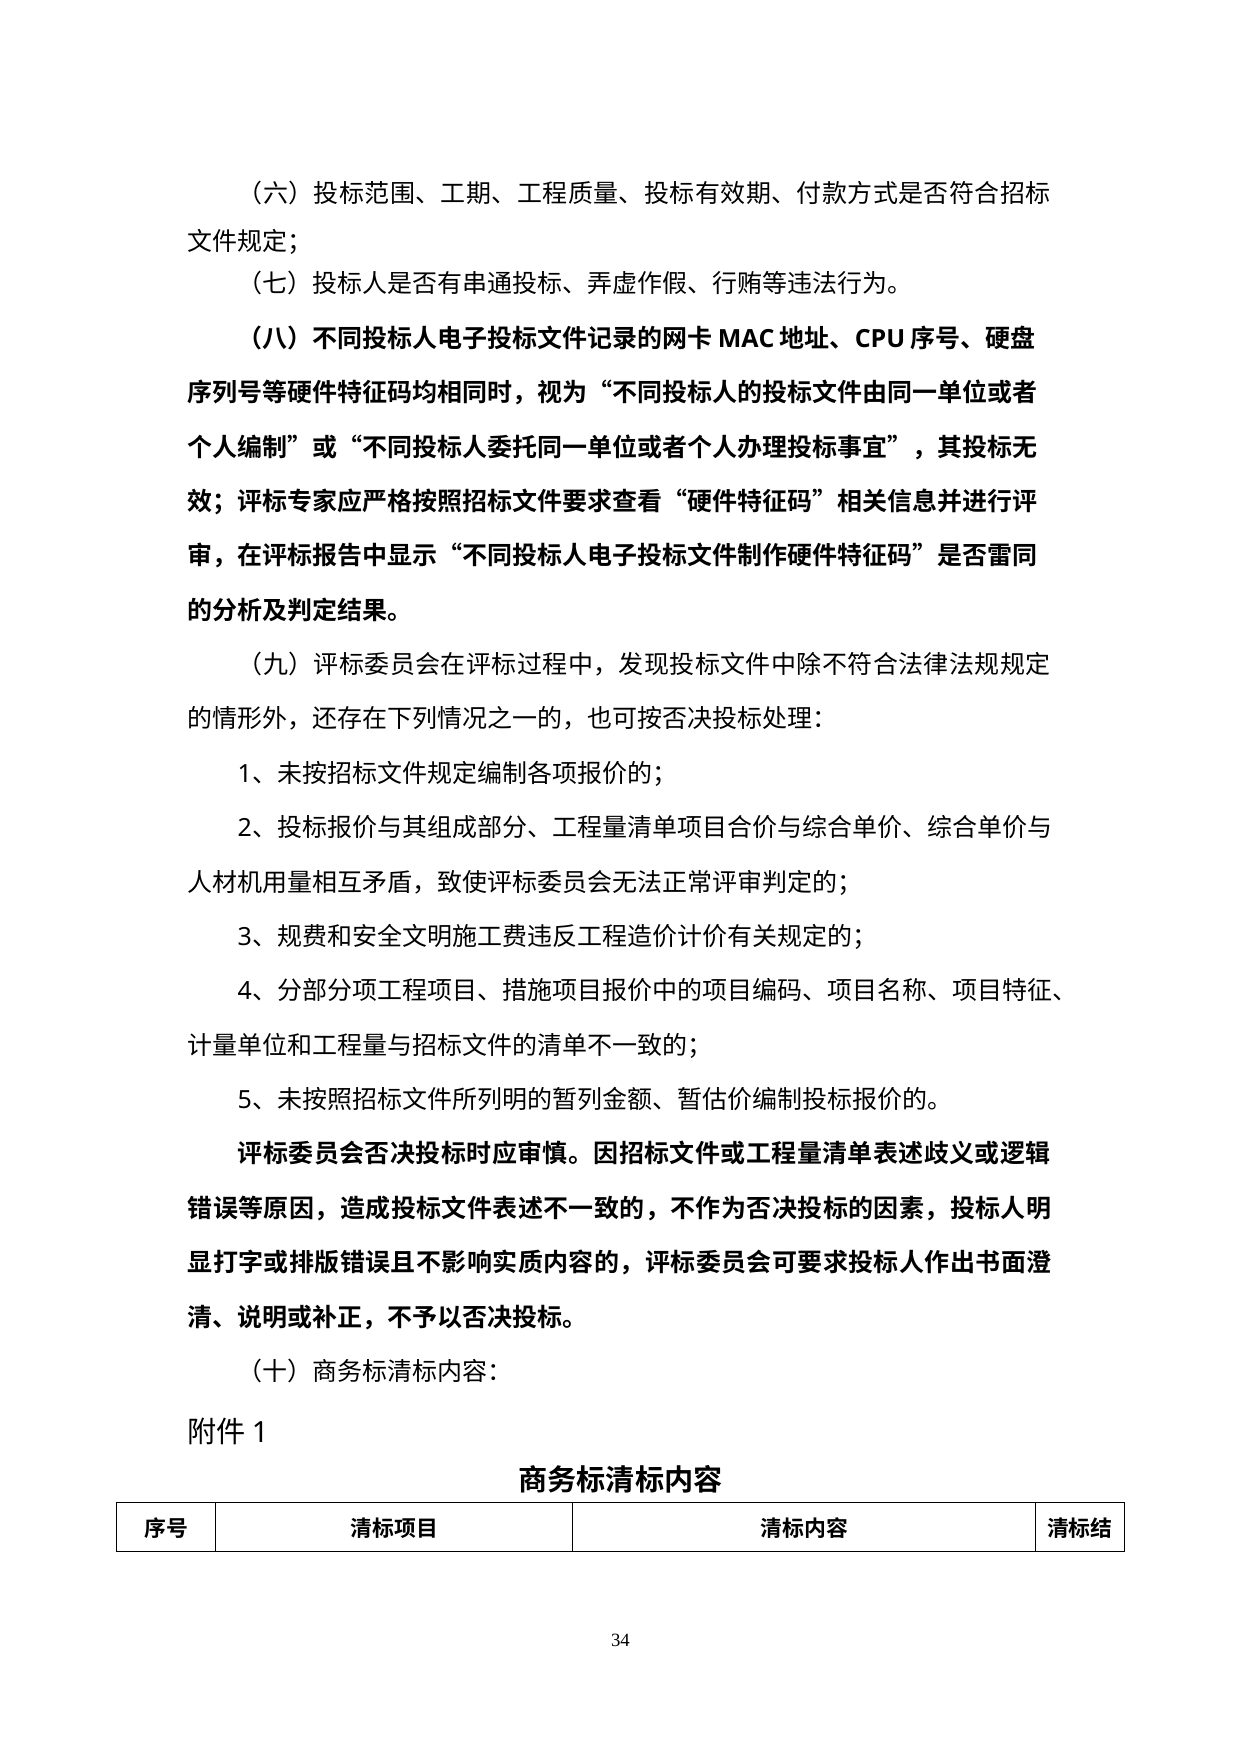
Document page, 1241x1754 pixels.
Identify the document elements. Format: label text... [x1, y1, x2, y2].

table_header 清标内容 [573, 1503, 1035, 1551]
text （十）商务标清标内容： [187, 1351, 1053, 1388]
text （七）投标人是否有串通投标、弄虚作假、行贿等违法行为。 [187, 264, 1053, 300]
text 2、投标报价与其组成部分、工程量清单项目合价与综合单价、综合单价与人材机用量相互矛盾，致使评标委员会无法正常评审判定的； [187, 808, 1053, 898]
text （八）不同投标人电子投标文件记录的网卡MAC地址、CPU序号、硬盘序列号等硬件特征码均相同时，视为“不同投标人的投标文件由同一单位或者个人编制”或“不同投标人委托同一单位或者个人办理投标事宜”，其投标无效；评标专家应严格按照招标文件要求查看“硬件特征码”相关信息并进行评审，在评标报告中显示“不同投标人电子投标文件制作硬件特征码”是否雷同的分析及判定结果。 [187, 318, 1053, 626]
table_header 序号 [117, 1503, 215, 1551]
text 5、未按照招标文件所列明的暂列金额、暂估价编制投标报价的。 [187, 1079, 1053, 1116]
text 附件1 [187, 1406, 1053, 1454]
text 1、未按招标文件规定编制各项报价的； [187, 753, 1053, 789]
text （九）评标委员会在评标过程中，发现投标文件中除不符合法律法规规定的情形外，还存在下列情况之一的，也可按否决投标处理： [187, 644, 1053, 735]
text 商务标清标内容 [187, 1454, 1053, 1502]
table_header 清标项目 [216, 1503, 572, 1551]
text （六）投标范围、工期、工程质量、投标有效期、付款方式是否符合招标文件规定； [187, 168, 1053, 264]
text 4、分部分项工程项目、措施项目报价中的项目编码、项目名称、项目特征、计量单位和工程量与招标文件的清单不一致的； [187, 971, 1053, 1061]
text 3、规费和安全文明施工费违反工程造价计价有关规定的； [187, 916, 1053, 953]
text 评标委员会否决投标时应审慎。因招标文件或工程量清单表述歧义或逻辑错误等原因，造成投标文件表述不一致的，不作为否决投标的因素，投标人明显打字或排版错误且不影响实质内容的，评标委员会可要求投标人作出书面澄清、说明或补正，不予以否决投标。 [187, 1134, 1053, 1333]
table_header 清标结果 [1036, 1503, 1124, 1551]
